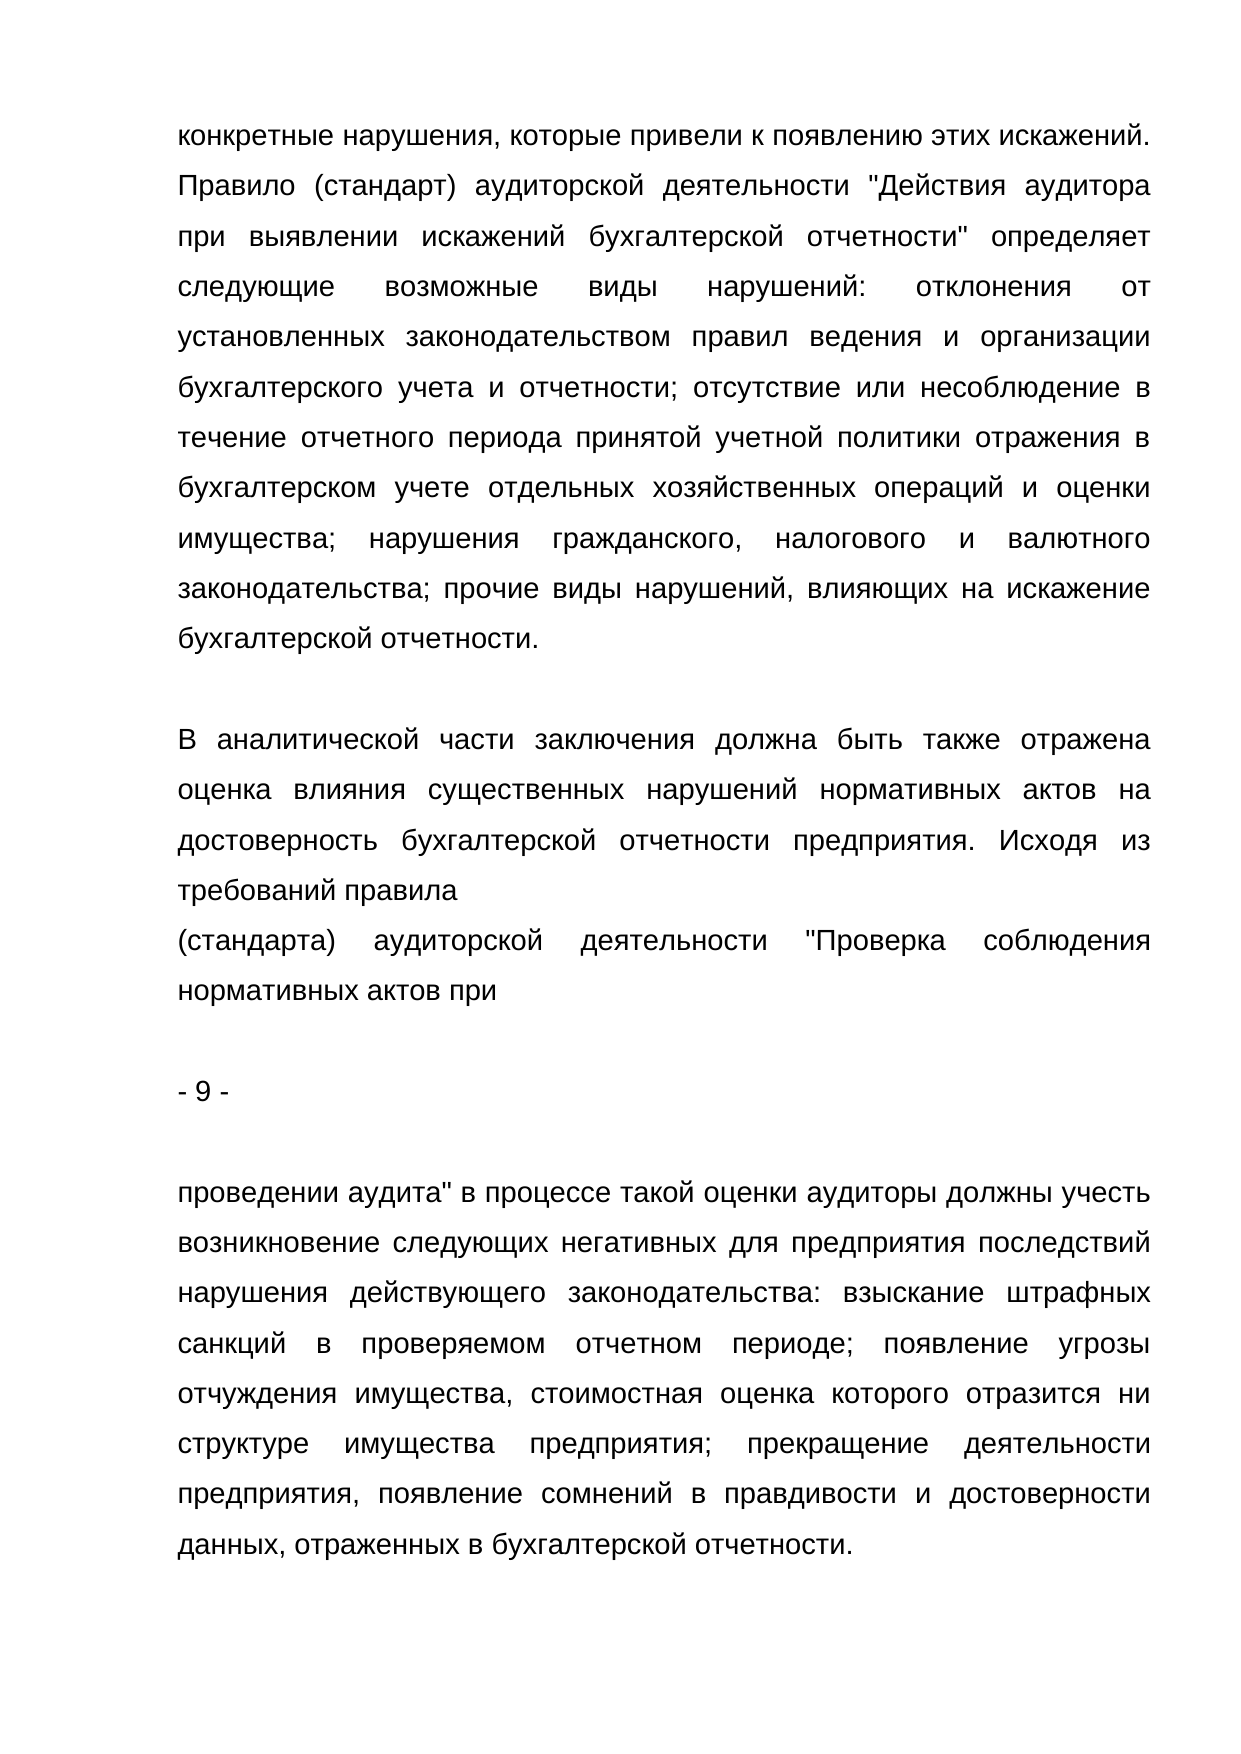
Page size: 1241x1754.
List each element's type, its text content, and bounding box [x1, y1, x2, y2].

text (стандарта) аудиторской деятельности "Проверка соблюдения нормативных актов при [177, 923, 1152, 1007]
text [177, 118, 1152, 655]
text проведении аудита" в процессе такой оценки аудиторы должны учесть возникновение следующих негативных для предприятия последствий нарушения действующего законодательства: взыскание штрафных санкций в проверяемом отчетном периоде; появление угрозы отчуждения имущества, стоимостная оценка которого отразится ни структуре имущества предприятия; прекращение деятельности предприятия, появление сомнений в правдивости и достоверности данных, отраженных в бухгалтерской отчетности. [177, 1175, 1152, 1560]
text - 9 - [177, 1074, 1152, 1108]
text В аналитической части заключения должна быть также отражена оценка влияния существенных нарушений нормативных актов на достоверность бухгалтерской отчетности предприятия. Исходя из требований правила [177, 722, 1152, 906]
